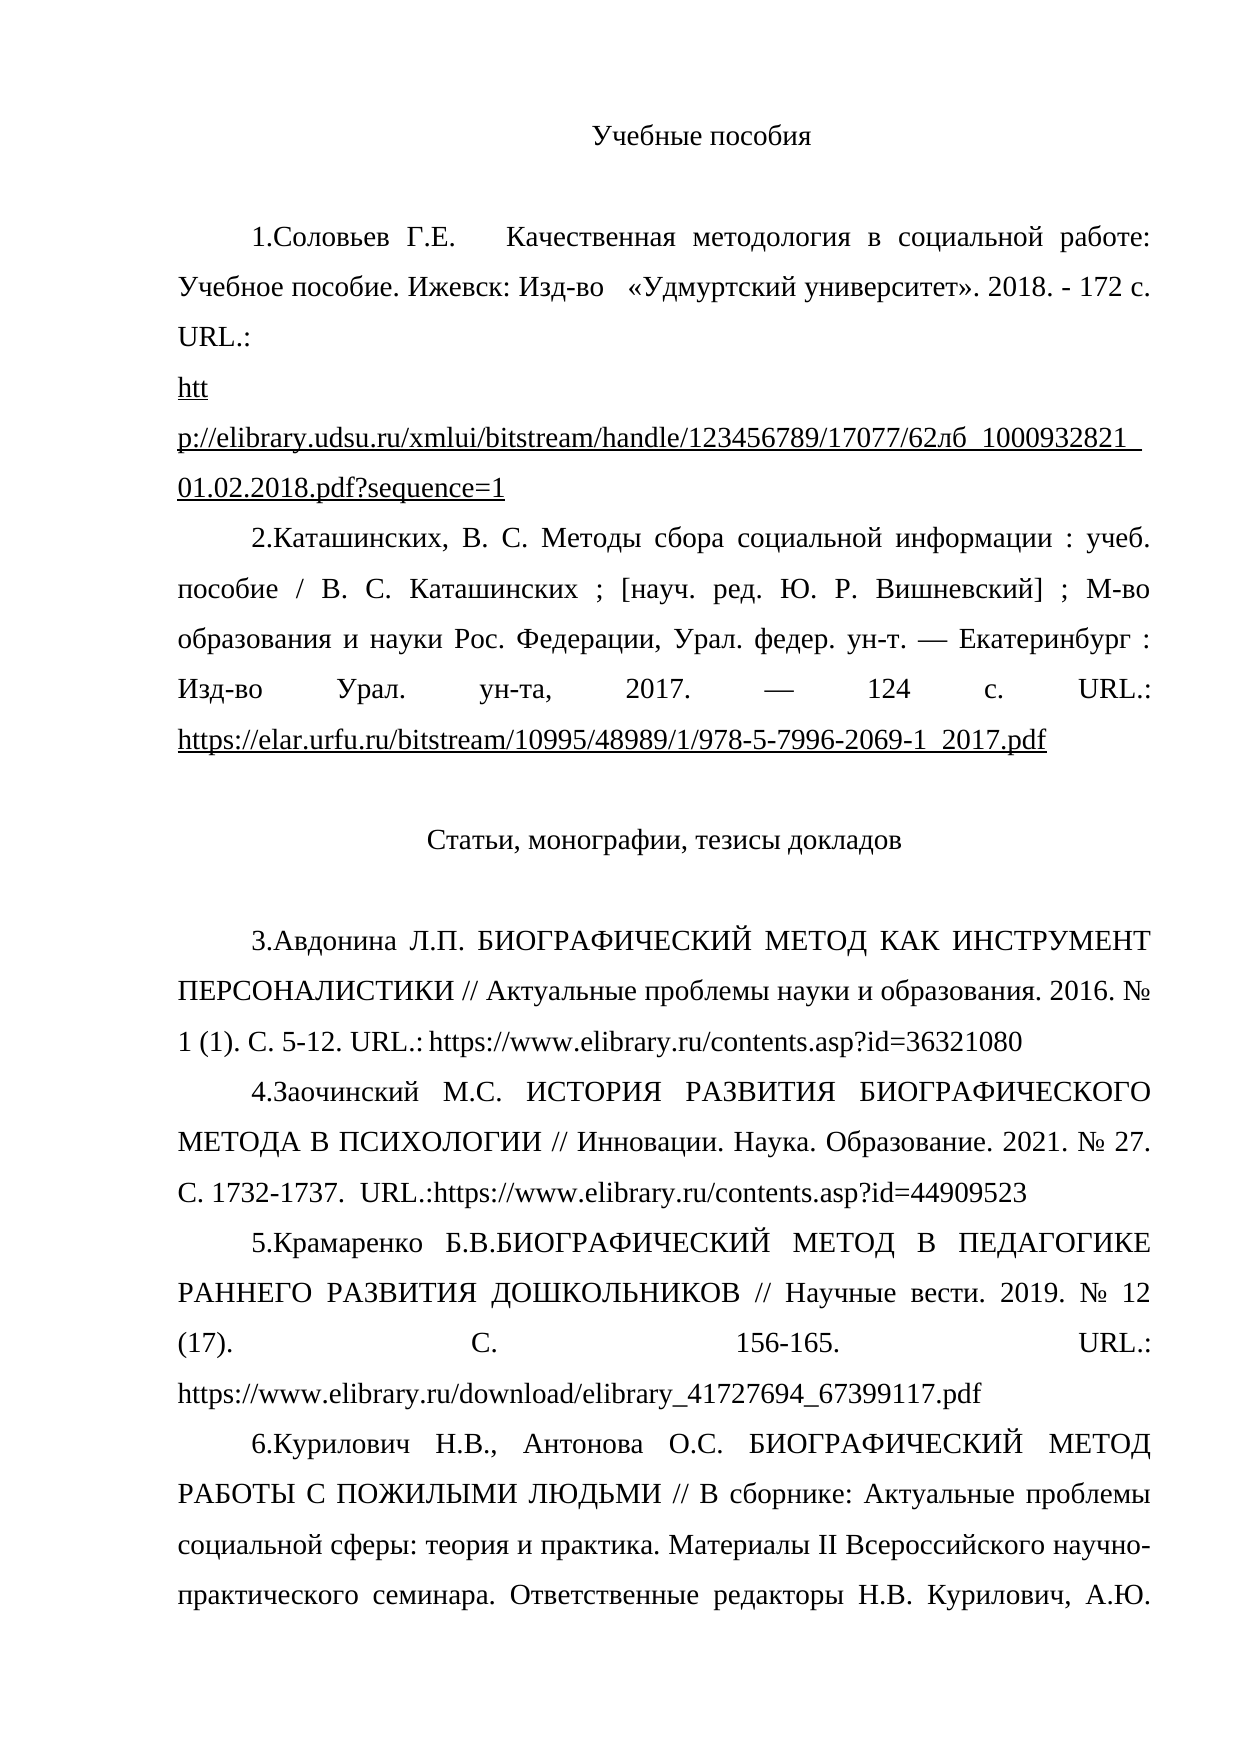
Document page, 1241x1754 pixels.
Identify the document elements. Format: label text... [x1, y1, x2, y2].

text 4.Заочинский М.С. ИСТОРИЯ РАЗВИТИЯ БИОГРАФИЧЕСКОГО МЕТОДА В ПСИХОЛОГИИ // Инновации. Наука. Образование. 2021. № 27. С. 1732-1737. URL.:https://www.elibrary.ru/contents.asp?id=44909523 [177, 1074, 1152, 1208]
text 3.Авдонина Л.П. БИОГРАФИЧЕСКИЙ МЕТОД КАК ИНСТРУМЕНТ ПЕРСОНАЛИСТИКИ // Актуальные проблемы науки и образования. 2016. № 1 (1). С. 5-12. URL.: https://www.elibrary.ru/contents.asp?id=36321080 [177, 923, 1152, 1057]
text 2.Каташинских, В. С. Методы сбора социальной информации : учеб. пособие / В. С. Каташинских ; [науч. ред. Ю. Р. Вишневский] ; М-во образования и науки Рос. Федерации, Урал. федер. ун-т. — Екатеринбург : Изд-во Урал. ун-та, 2017. — 124 с. URL.: https://elar.urfu.ru/bitstream/10995/48989/1/978-5-7996-2069-1_2017.pdf [177, 521, 1152, 755]
text Учебные пособия [177, 118, 1152, 152]
text 1.Соловьев Г.Е. Качественная методология в социальной работе: Учебное пособие. Ижевск: Изд-во «Удмуртский университет». 2018. - 172 с. URL.: http://elibrary.udsu.ru/xmlui/bitstream/handle/123456789/17077/62лб_1000932821_01.02.2018.pdf?sequence=1 [177, 219, 1152, 504]
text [177, 1426, 1152, 1611]
text 5.Крамаренко Б.В.БИОГРАФИЧЕСКИЙ МЕТОД В ПЕДАГОГИКЕ РАННЕГО РАЗВИТИЯ ДОШКОЛЬНИКОВ // Научные вести. 2019. № 12 (17). С. 156-165. URL.: https://www.elibrary.ru/download/elibrary_41727694_67399117.pdf [177, 1225, 1152, 1409]
text Статьи, монографии, тезисы докладов [177, 822, 1152, 856]
